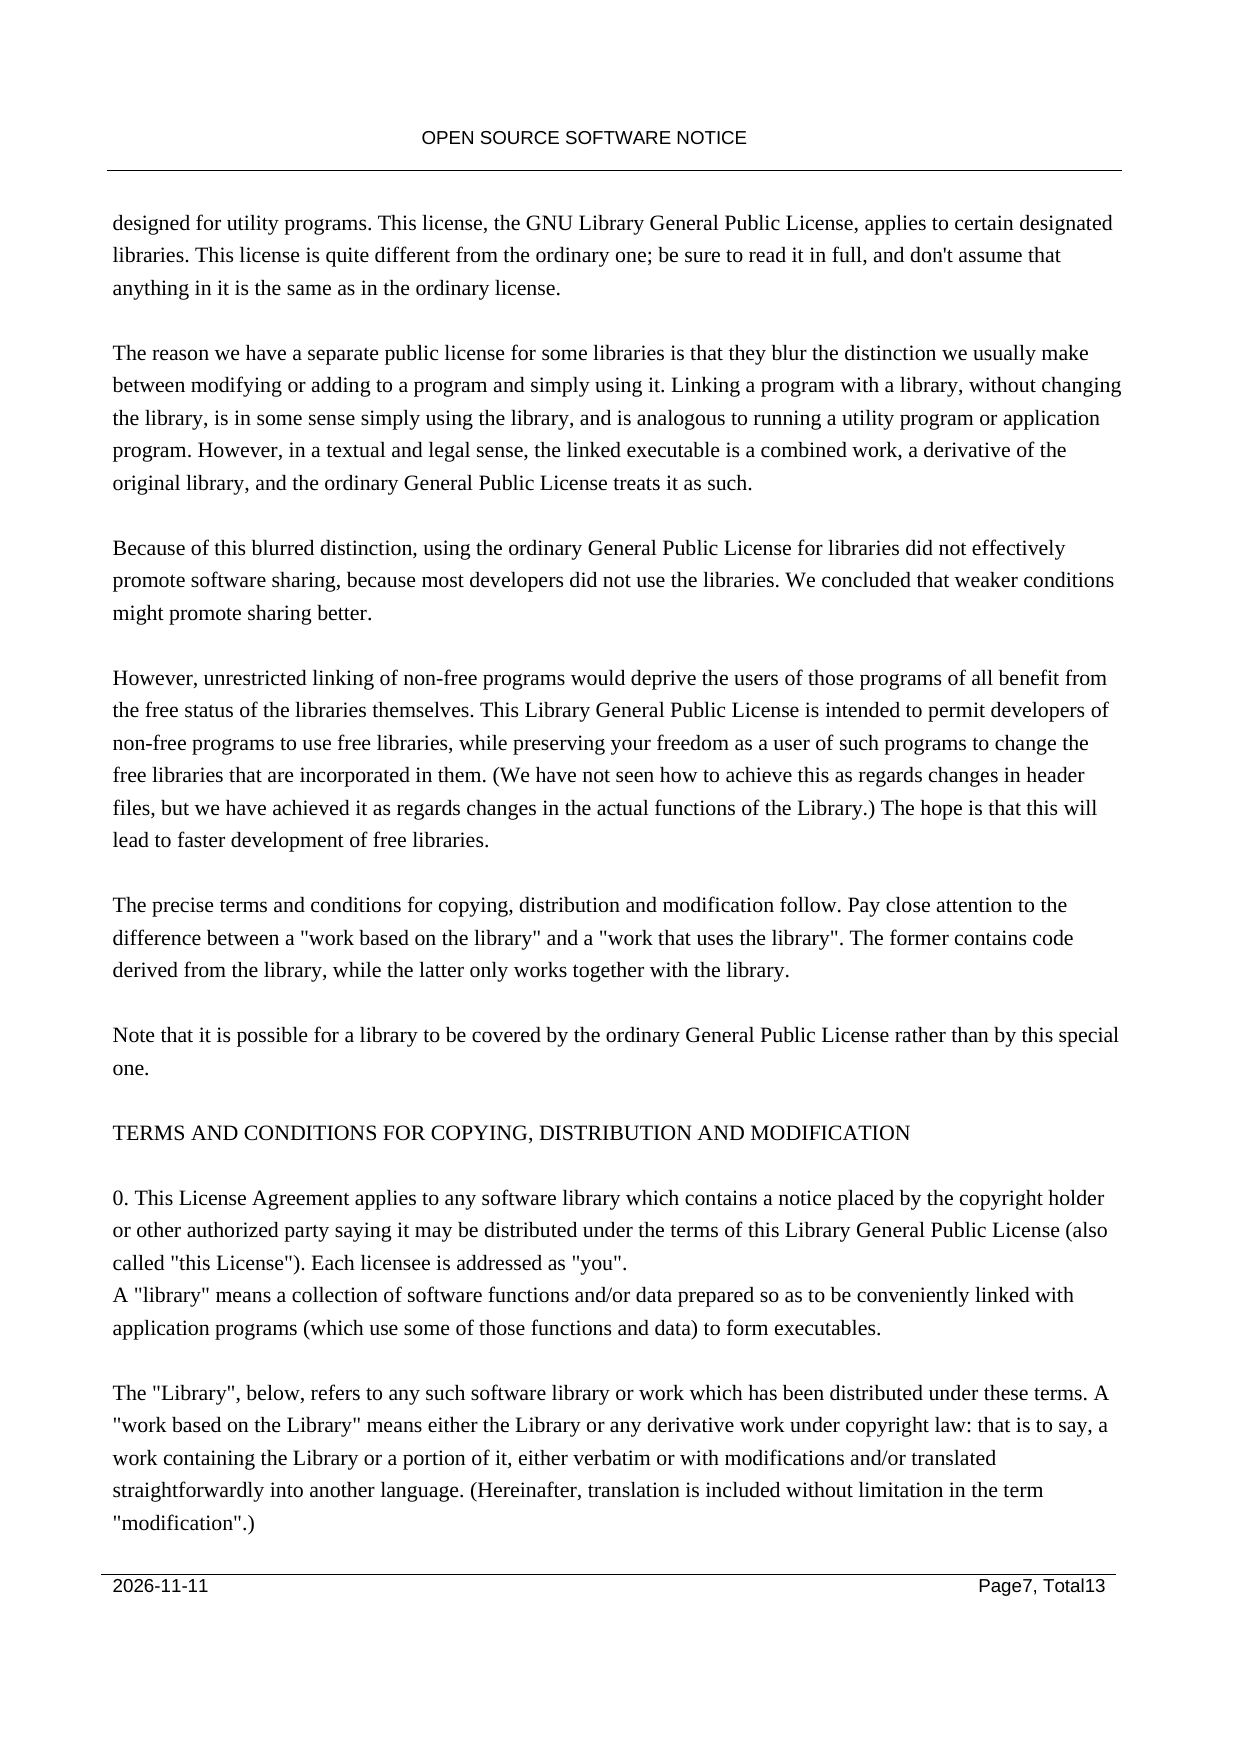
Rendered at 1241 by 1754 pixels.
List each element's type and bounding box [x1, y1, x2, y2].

text [112, 206, 1128, 1539]
